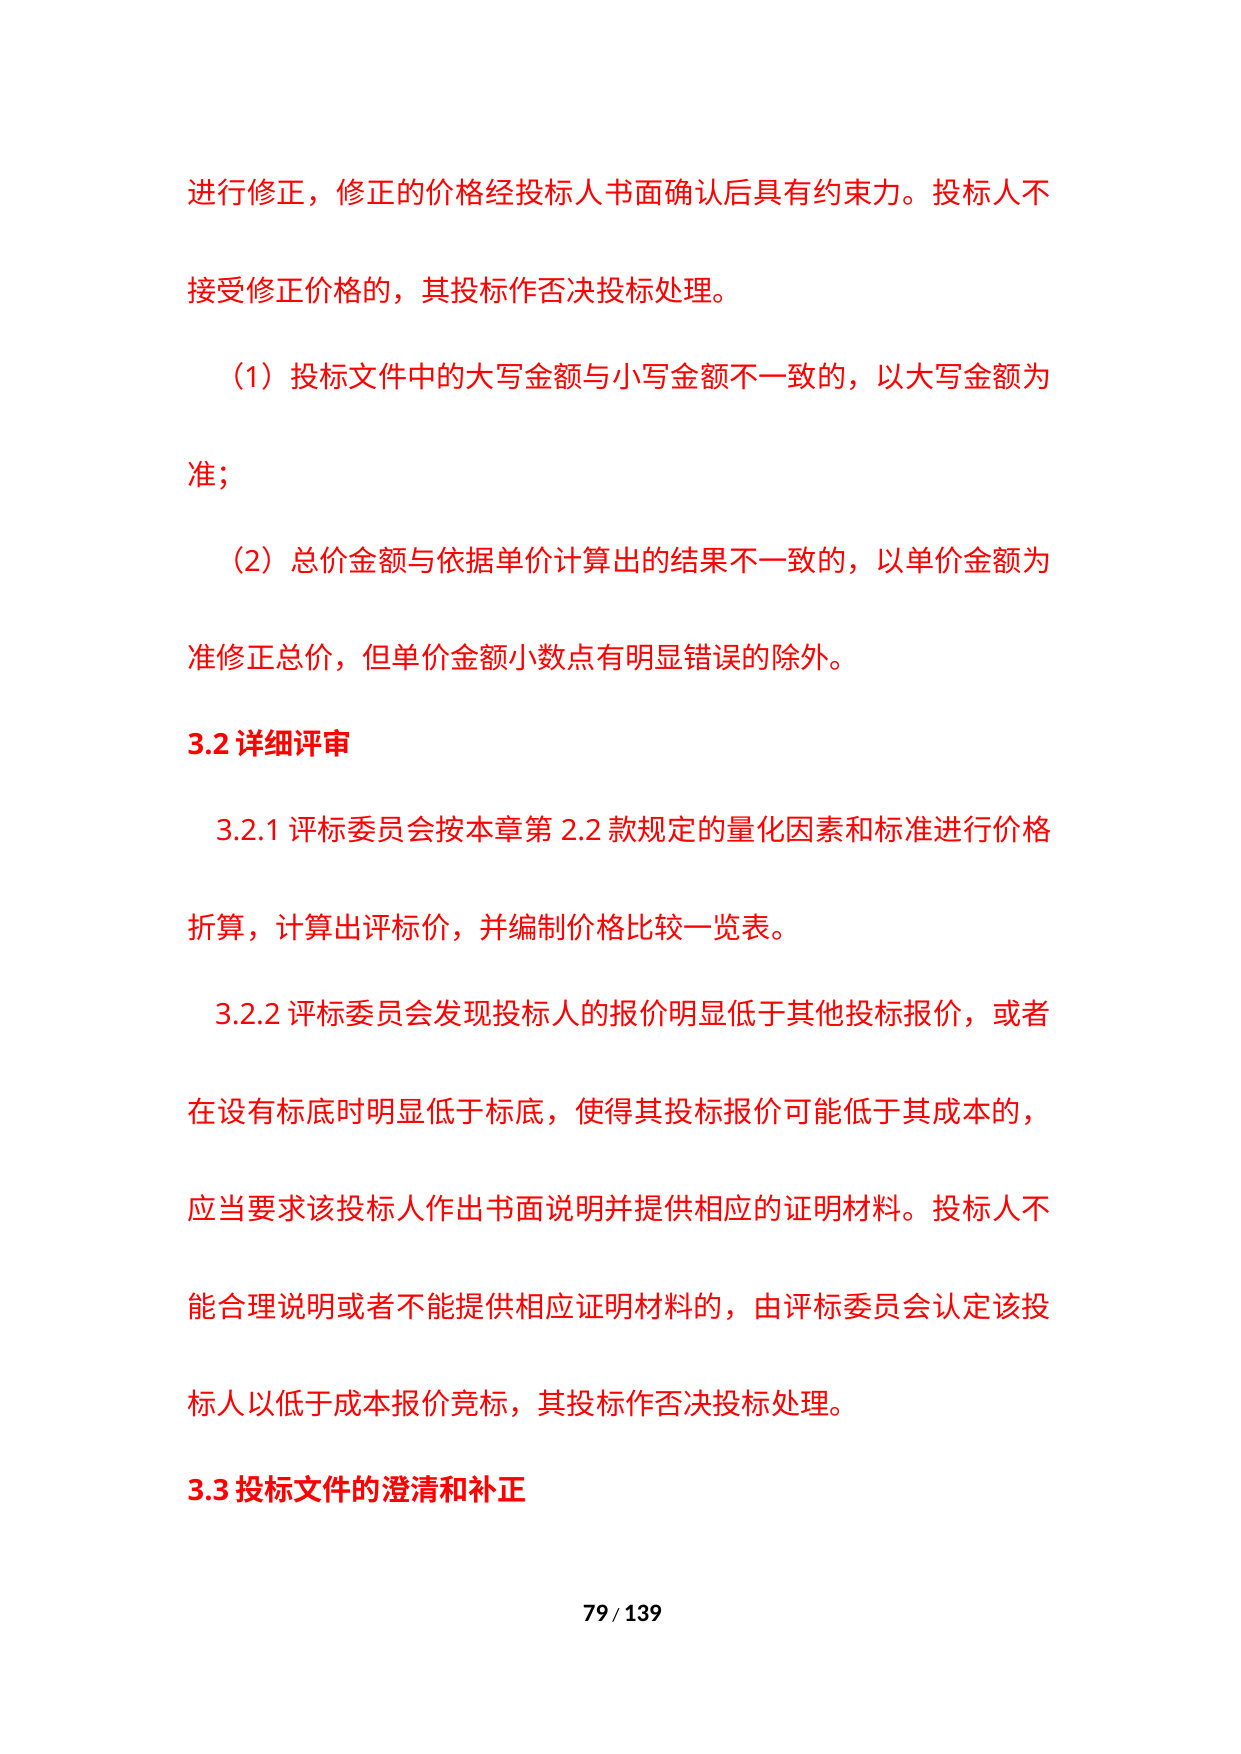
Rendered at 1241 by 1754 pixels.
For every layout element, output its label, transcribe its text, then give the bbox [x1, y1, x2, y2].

text 3.3投标文件的澄清和补正 [187, 1455, 1053, 1520]
text 3.2.1评标委员会按本章第2.2款规定的量化因素和标准进行价格折算，计算出评标价，并编制价格比较一览表。 [187, 796, 1053, 958]
text （2）总价金额与依据单价计算出的结果不一致的，以单价金额为准修正总价，但单价金额小数点有明显错误的除外。 [187, 526, 1053, 688]
text 3.2详细评审 [187, 709, 1053, 774]
text （1）投标文件中的大写金额与小写金额不一致的，以大写金额为准； [187, 342, 1053, 505]
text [187, 158, 1053, 321]
text 3.2.2评标委员会发现投标人的报价明显低于其他投标报价，或者在设有标底时明显低于标底，使得其投标报价可能低于其成本的，应当要求该投标人作出书面说明并提供相应的证明材料。投标人不能合理说明或者不能提供相应证明材料的，由评标委员会认定该投标人以低于成本报价竞标，其投标作否决投标处理。 [187, 979, 1053, 1434]
